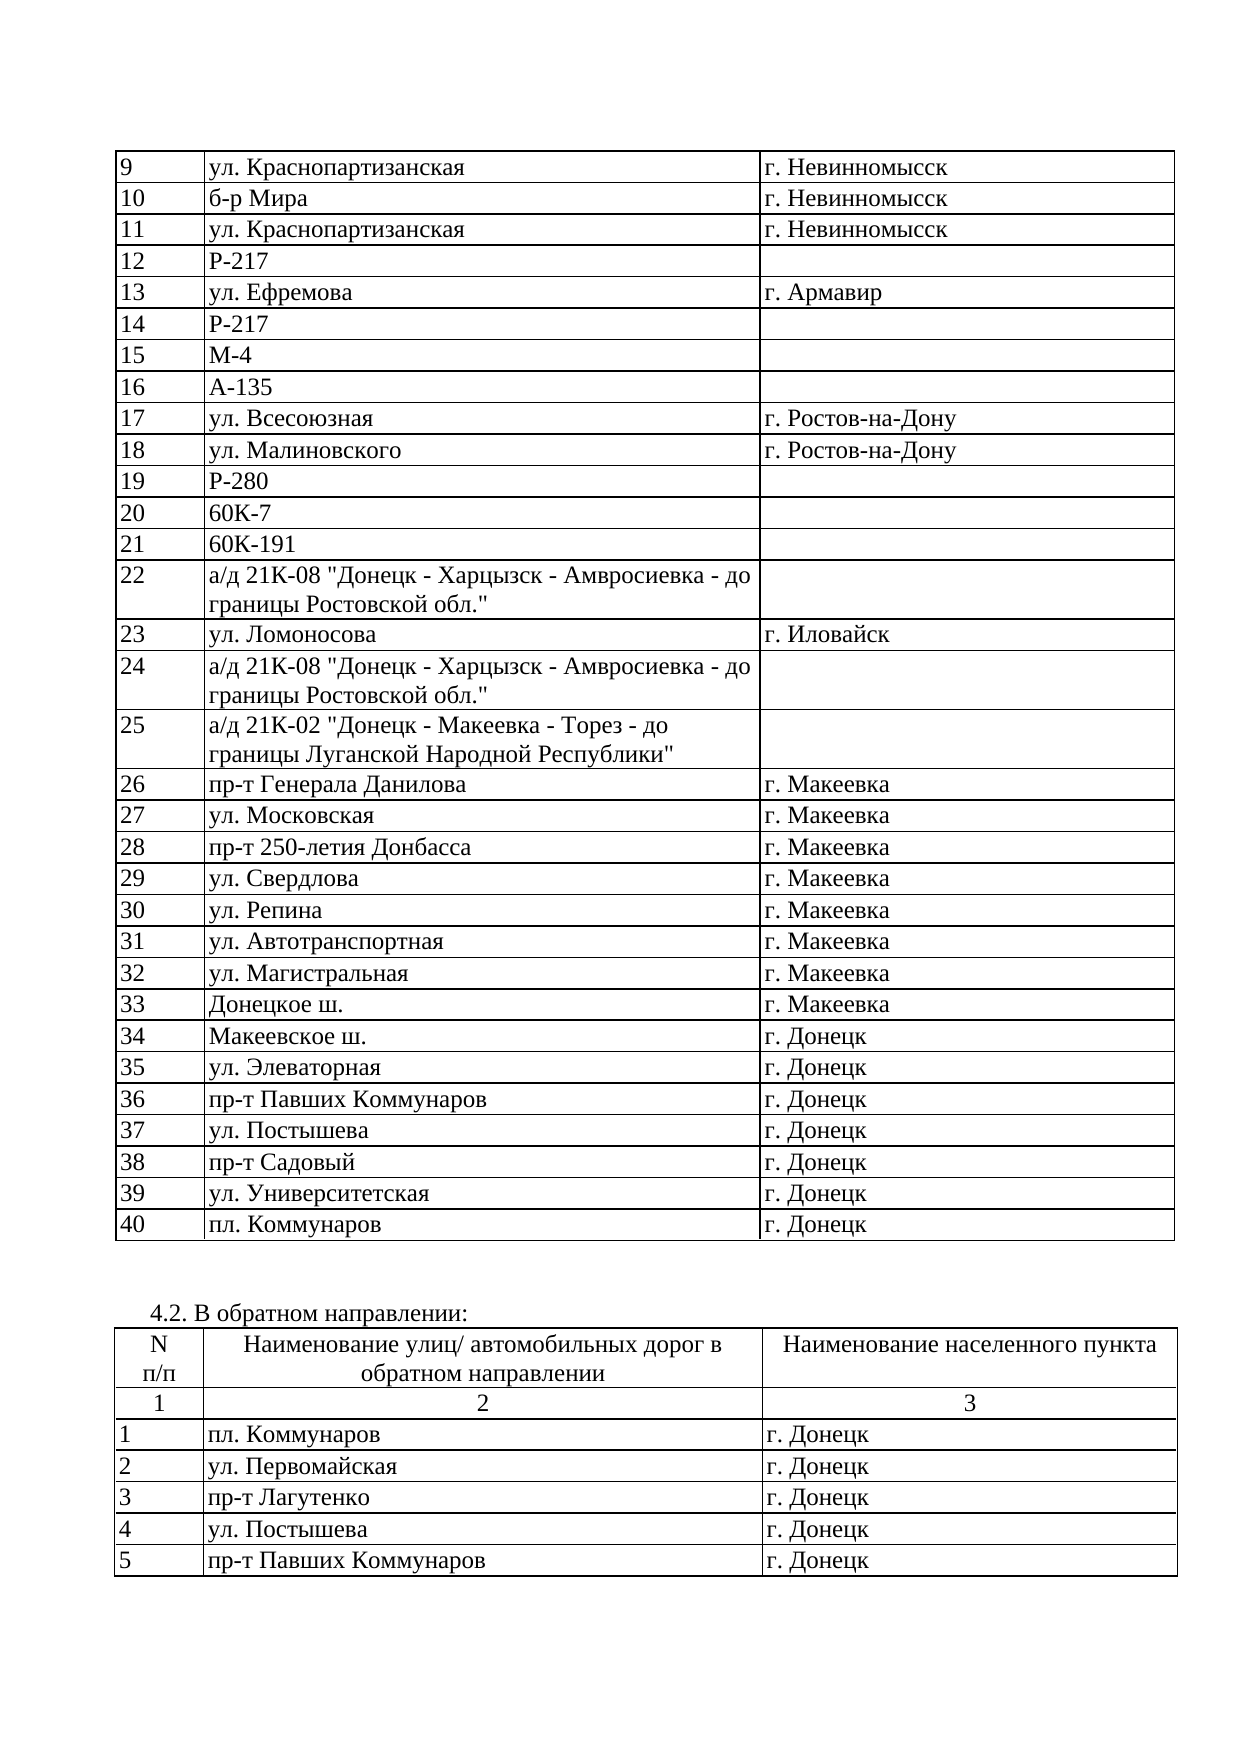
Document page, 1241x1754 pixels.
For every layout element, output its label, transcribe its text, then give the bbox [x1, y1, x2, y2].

table_cell ул. Репина [205, 895, 759, 925]
table_cell 13 [117, 277, 204, 307]
table_cell 3 [115, 1482, 203, 1512]
table_cell ул. Ломоносова [205, 620, 759, 649]
table_cell [761, 309, 1174, 339]
table_cell г. Макеевка [761, 864, 1174, 893]
table_cell г. Донецк [761, 1115, 1174, 1145]
table_cell пр-т Павших Коммунаров [205, 1084, 759, 1114]
table_cell 19 [117, 466, 204, 496]
table_cell 35 [117, 1052, 204, 1082]
table_cell г. Макеевка [761, 832, 1174, 862]
text 4.2. В обратном направлении: [150, 1298, 1090, 1327]
table_cell А-135 [205, 372, 759, 402]
table_cell 23 [117, 620, 204, 649]
table_cell [761, 246, 1174, 276]
table_cell 2 [204, 1388, 762, 1418]
table_cell г. Макеевка [761, 769, 1174, 799]
table_cell [761, 710, 1174, 768]
table_cell ул. Автотранспортная [205, 927, 759, 956]
table_cell пр-т Садовый [205, 1147, 759, 1177]
table_cell ул. Постышева [204, 1514, 762, 1544]
table_cell г. Невинномысск [761, 152, 1174, 181]
table_cell ул. Постышева [205, 1115, 759, 1145]
table_cell пр-т Павших Коммунаров [204, 1545, 762, 1575]
table_cell 31 [117, 927, 204, 956]
table_cell 14 [117, 309, 204, 339]
table_cell 39 [117, 1178, 204, 1208]
table_cell г. Макеевка [761, 958, 1174, 988]
table_cell пр-т Лагутенко [204, 1482, 762, 1512]
table_cell г. Донецк [763, 1449, 1177, 1481]
table_cell ул. Университетская [205, 1178, 759, 1208]
table_cell г. Донецк [763, 1544, 1177, 1575]
table_cell 4 [115, 1513, 203, 1544]
table_cell ул. Московская [205, 801, 759, 831]
table_cell ул. Всесоюзная [205, 403, 759, 433]
table_cell Р-217 [205, 246, 759, 276]
table_cell г. Донецк [761, 1147, 1174, 1177]
table_cell [761, 651, 1174, 708]
table_cell 25 [117, 710, 204, 768]
table_cell г. Донецк [763, 1481, 1177, 1512]
table_cell 15 [117, 340, 204, 370]
table_cell 3 [763, 1386, 1177, 1418]
table_cell 32 [117, 958, 204, 988]
table_cell г. Донецк [761, 1210, 1174, 1239]
table_cell 20 [117, 498, 204, 527]
table_cell Р-280 [205, 466, 759, 496]
table_cell г. Невинномысск [761, 183, 1174, 213]
table_cell 5 [115, 1545, 203, 1575]
table_cell [761, 561, 1174, 618]
table_cell пл. Коммунаров [204, 1420, 762, 1449]
table_cell 60К-191 [205, 529, 759, 559]
table_cell пр-т Генерала Данилова [205, 769, 759, 799]
table_cell ул. Ефремова [205, 277, 759, 307]
table_cell 40 [117, 1210, 204, 1239]
table_cell г. Невинномысск [761, 215, 1174, 244]
table_cell 10 [117, 183, 204, 213]
table_cell [761, 372, 1174, 402]
table_cell 24 [117, 651, 204, 708]
table_cell Р-217 [205, 309, 759, 339]
table_cell а/д 21К-08 "Донецк - Харцызск - Амвросиевка - до границы Ростовской обл." [205, 651, 759, 708]
table_cell пл. Коммунаров [205, 1210, 759, 1239]
table_cell 28 [117, 832, 204, 862]
table_cell 17 [117, 403, 204, 433]
table_cell 29 [117, 864, 204, 893]
table_cell ул. Малиновского [205, 435, 759, 464]
table_cell 2 [115, 1450, 203, 1481]
table_cell М-4 [205, 340, 759, 370]
table_cell г. Макеевка [761, 801, 1174, 831]
table_header N п/п [115, 1329, 203, 1386]
table_header Наименование улиц/ автомобильных дорог в обратном направлении [204, 1329, 762, 1386]
table_cell г. Ростов-на-Дону [761, 403, 1174, 433]
table_cell г. Донецк [763, 1418, 1177, 1449]
table_cell 38 [117, 1147, 204, 1177]
table_cell б-р Мира [205, 183, 759, 213]
table_cell г. Донецк [761, 1052, 1174, 1082]
table_cell г. Донецк [761, 1021, 1174, 1051]
table_cell г. Донецк [763, 1512, 1177, 1544]
table_cell Донецкое ш. [205, 990, 759, 1019]
table_cell г. Макеевка [761, 927, 1174, 956]
table_cell 12 [117, 246, 204, 276]
table_cell г. Макеевка [761, 990, 1174, 1019]
table_cell 1 [115, 1419, 203, 1449]
table_cell ул. Магистральная [205, 958, 759, 988]
table_cell ул. Первомайская [204, 1451, 762, 1481]
table_cell 27 [117, 801, 204, 831]
table_cell 16 [117, 372, 204, 402]
table_cell г. Донецк [761, 1178, 1174, 1208]
table_cell 9 [117, 152, 204, 181]
table_cell 22 [117, 561, 204, 618]
table_cell ул. Элеваторная [205, 1052, 759, 1082]
table_cell 60К-7 [205, 498, 759, 527]
table_cell [761, 529, 1174, 559]
table_cell г. Макеевка [761, 895, 1174, 925]
table_cell ул. Свердлова [205, 864, 759, 893]
table_cell 1 [115, 1388, 203, 1418]
table_cell 26 [117, 769, 204, 799]
table_cell ул. Краснопартизанская [205, 152, 759, 181]
table_cell 33 [117, 990, 204, 1019]
table_cell г. Иловайск [761, 620, 1174, 649]
table_header Наименование населенного пункта [763, 1329, 1177, 1386]
table_cell пр-т 250-летия Донбасса [205, 832, 759, 862]
table_cell г. Армавир [761, 277, 1174, 307]
table_cell ул. Краснопартизанская [205, 215, 759, 244]
table_cell 30 [117, 895, 204, 925]
table_cell 34 [117, 1021, 204, 1051]
table_cell 11 [117, 215, 204, 244]
table_cell г. Ростов-на-Дону [761, 435, 1174, 464]
table_cell 21 [117, 529, 204, 559]
table_cell [761, 466, 1174, 496]
table_cell [761, 340, 1174, 370]
table_cell 37 [117, 1115, 204, 1145]
table_cell Макеевское ш. [205, 1021, 759, 1051]
table_cell г. Донецк [761, 1084, 1174, 1114]
table_cell а/д 21К-02 "Донецк - Макеевка - Торез - до границы Луганской Народной Республики" [205, 710, 759, 768]
table_cell а/д 21К-08 "Донецк - Харцызск - Амвросиевка - до границы Ростовской обл." [205, 561, 759, 618]
table_cell [761, 498, 1174, 527]
table_cell 18 [117, 435, 204, 464]
table_cell 36 [117, 1084, 204, 1114]
